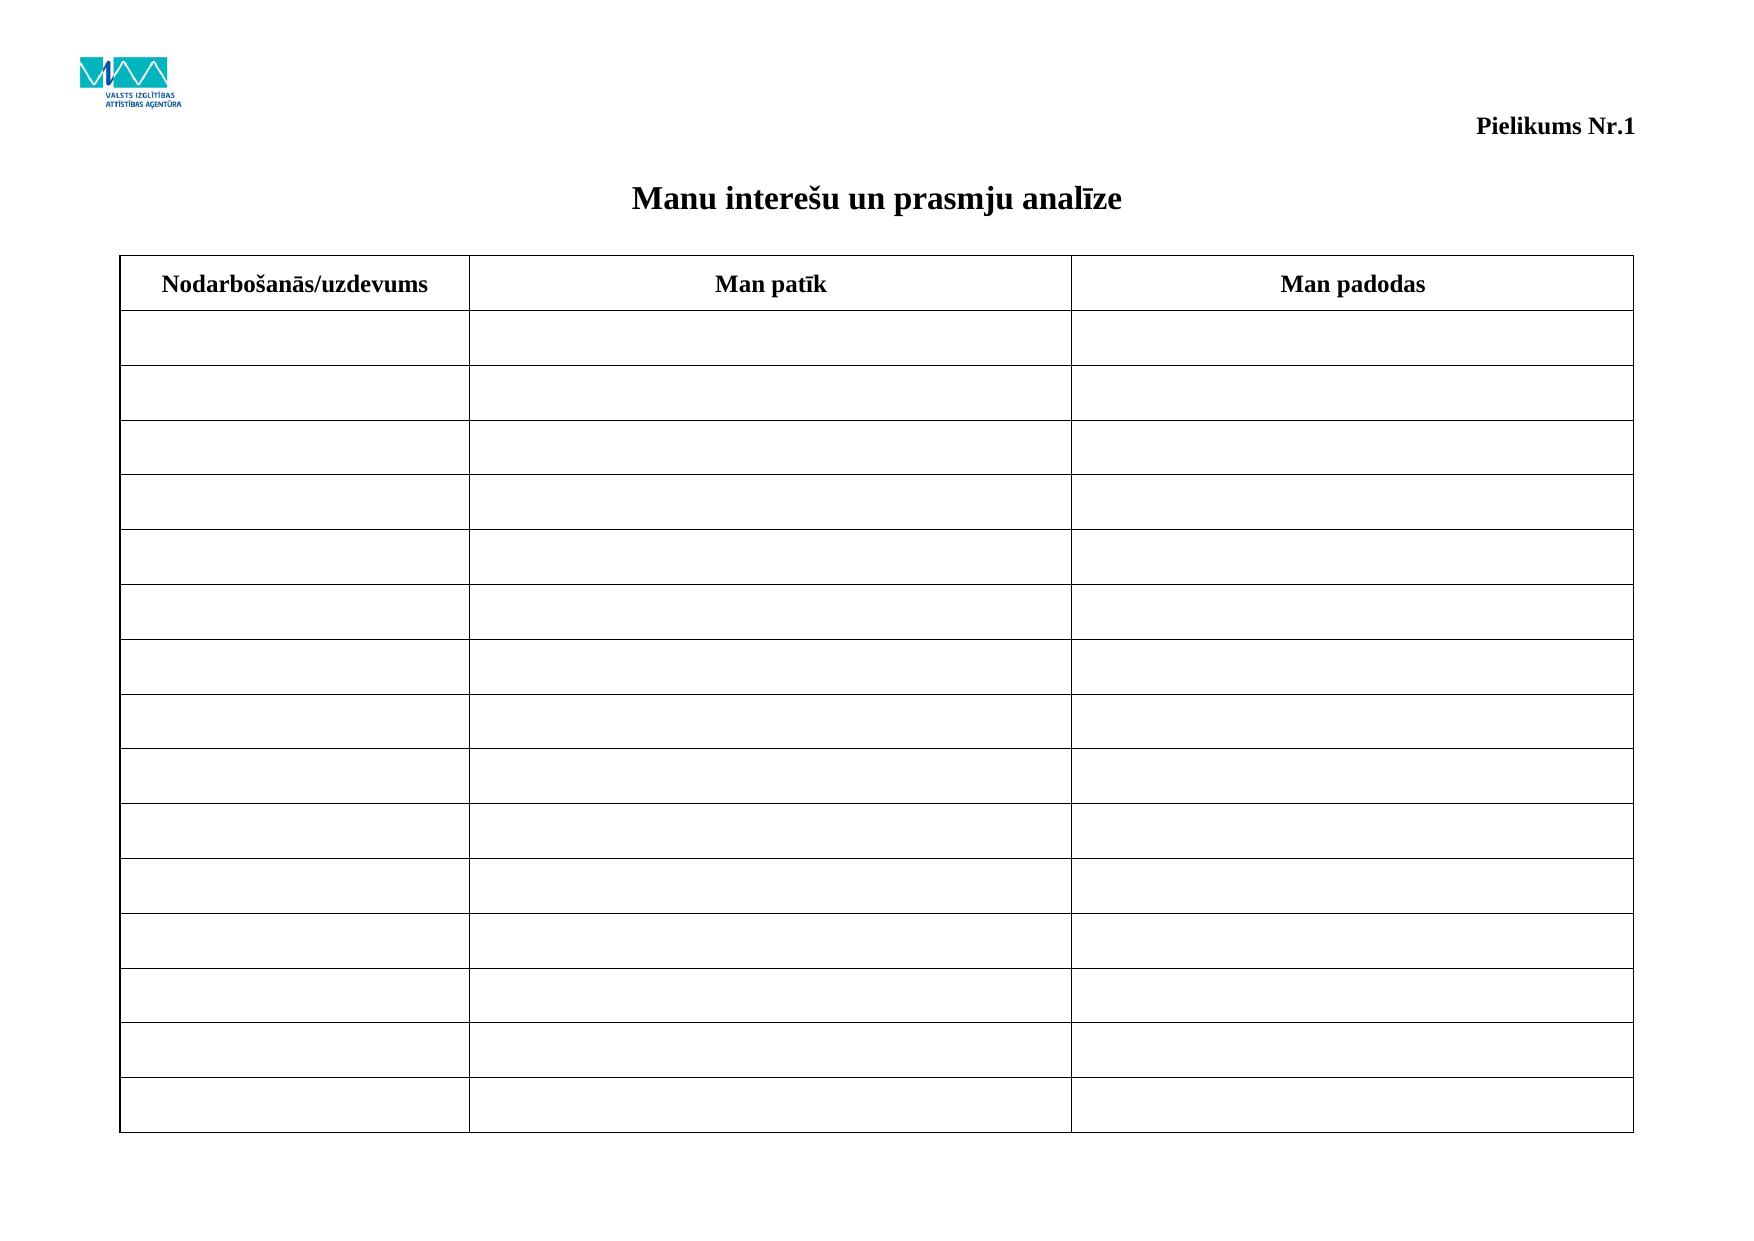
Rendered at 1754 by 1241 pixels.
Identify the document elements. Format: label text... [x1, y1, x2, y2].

table_cell [470, 749, 1071, 803]
table_cell [121, 749, 469, 803]
table_cell [1072, 311, 1633, 365]
table_cell [1072, 530, 1633, 584]
table_cell [470, 585, 1071, 639]
picture [73, 53, 187, 111]
table_header Man patīk [470, 256, 1071, 310]
table_cell [121, 530, 469, 584]
table_cell [1072, 366, 1633, 419]
table_cell [470, 1023, 1071, 1077]
table_cell [121, 421, 469, 474]
table_cell [470, 421, 1071, 474]
table_cell [470, 366, 1071, 419]
table_cell [121, 585, 469, 639]
table_cell [121, 695, 469, 748]
table_cell [121, 366, 469, 419]
table_cell [1072, 695, 1633, 748]
table_cell [470, 640, 1071, 693]
table_cell [470, 1078, 1071, 1132]
table_cell [470, 969, 1071, 1022]
table_cell [121, 969, 469, 1022]
table_cell [1072, 914, 1633, 967]
table_cell [121, 1023, 469, 1077]
table_cell [121, 640, 469, 693]
table_cell [121, 859, 469, 913]
table_cell [121, 475, 469, 529]
table_header Man padodas [1072, 256, 1633, 310]
table_cell [1072, 475, 1633, 529]
table_cell [121, 804, 469, 858]
table_cell [1072, 804, 1633, 858]
table_cell [470, 311, 1071, 365]
table_cell [1072, 749, 1633, 803]
table_cell [470, 530, 1071, 584]
table_cell [470, 859, 1071, 913]
table_cell [1072, 859, 1633, 913]
table_cell [1072, 1023, 1633, 1077]
table_cell [1072, 640, 1633, 693]
table_cell [470, 914, 1071, 967]
table_header Nodarbošanās/uzdevums [121, 256, 469, 310]
table_cell [1072, 1078, 1633, 1132]
table_cell [121, 1078, 469, 1132]
table_cell [1072, 969, 1633, 1022]
text Manu interešu un prasmju analīze [118, 178, 1636, 217]
table_cell [470, 804, 1071, 858]
table_cell [1072, 421, 1633, 474]
table_cell [1072, 585, 1633, 639]
table_cell [470, 475, 1071, 529]
text Pielikums Nr.1 [118, 111, 1636, 140]
table_cell [121, 311, 469, 365]
table_cell [470, 695, 1071, 748]
table_cell [121, 914, 469, 967]
